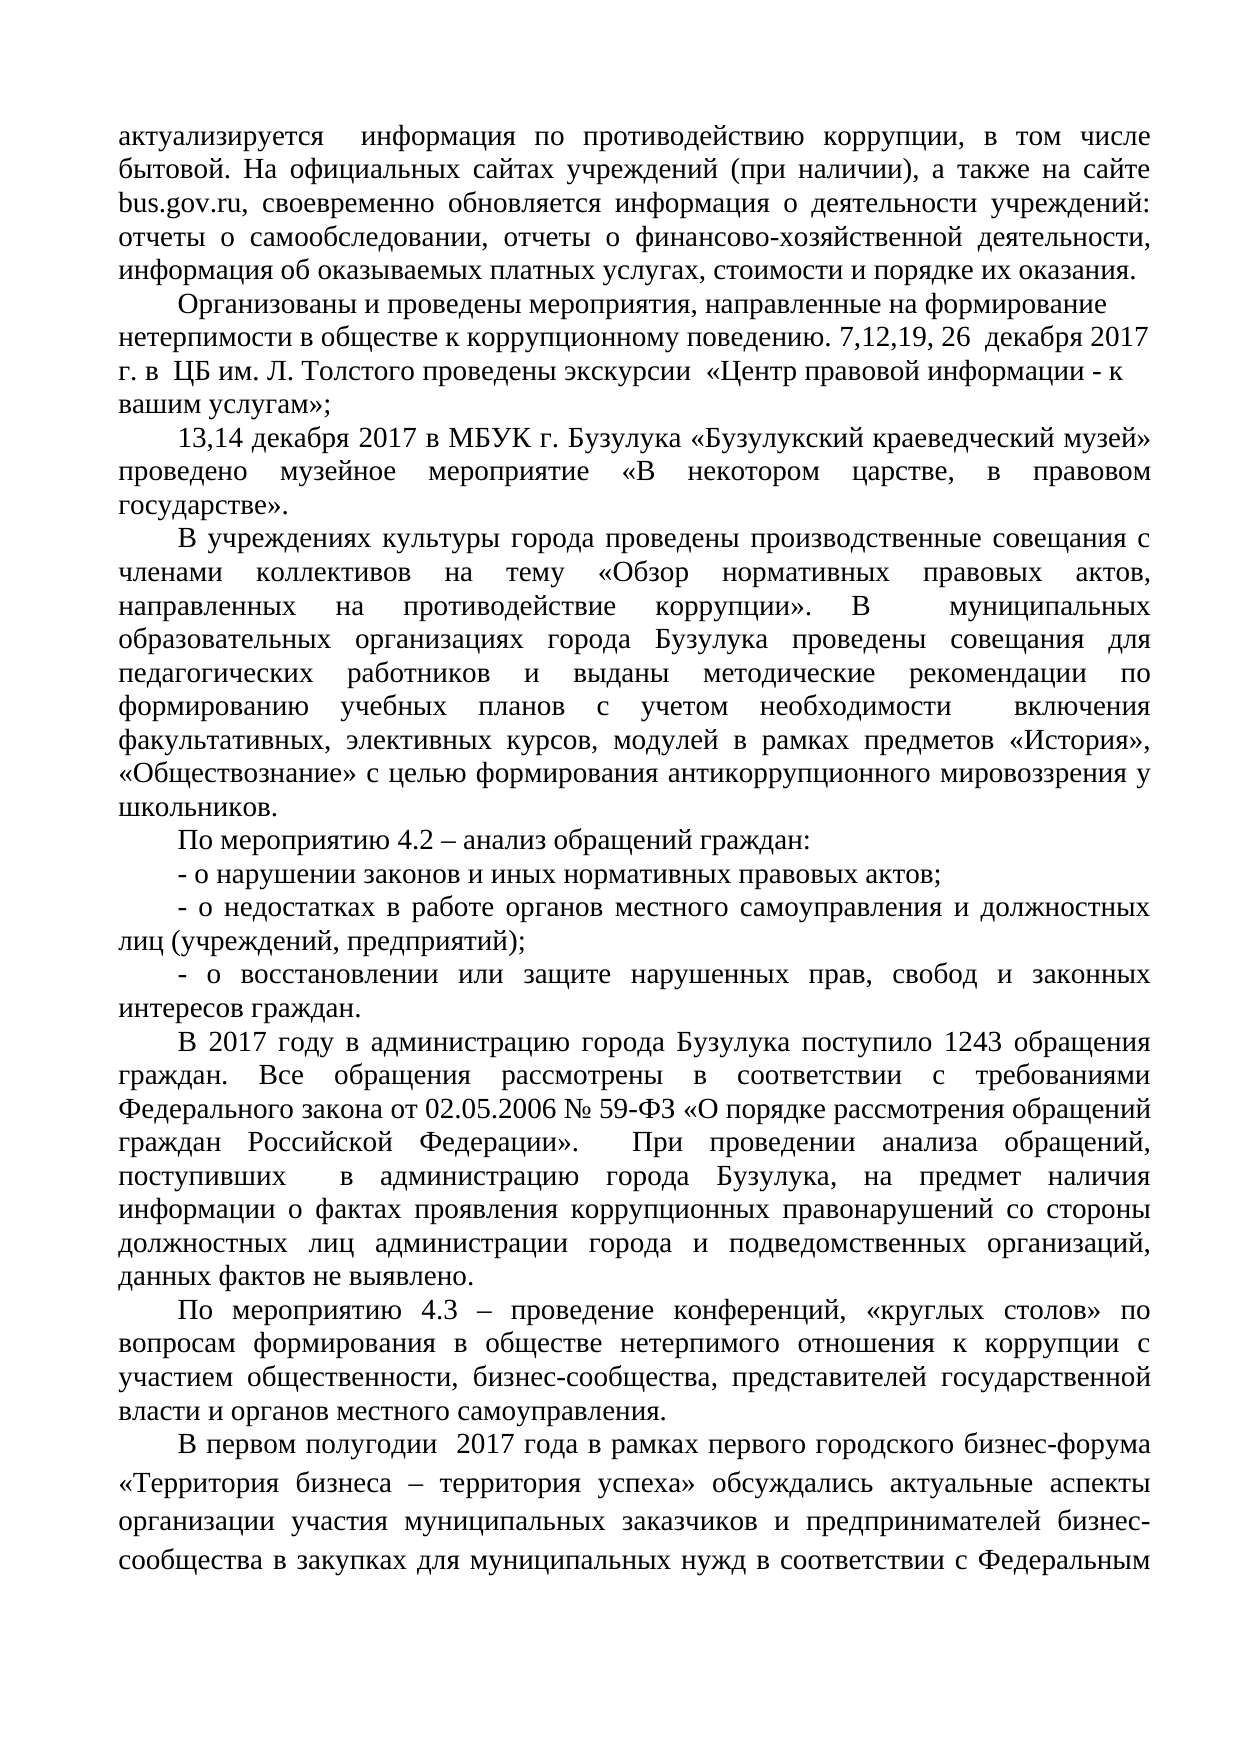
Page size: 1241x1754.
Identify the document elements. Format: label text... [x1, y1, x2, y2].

text По мероприятию 4.3 – проведение конференций, «круглых столов» по вопросам формирования в обществе нетерпимого отношения к коррупции с участием общественности, бизнес-сообщества, представителей государственной власти и органов местного самоуправления. [118, 1292, 1152, 1426]
text - о восстановлении или защите нарушенных прав, свобод и законных интересов граждан. [118, 957, 1152, 1024]
text В 2017 году в администрацию города Бузулука поступило 1243 обращения граждан. Все обращения рассмотрены в соответствии с требованиями Федерального закона от 02.05.2006 № 59-ФЗ «О порядке рассмотрения обращений граждан Российской Федерации». При проведении анализа обращений, поступивших в администрацию города Бузулука, на предмет наличия информации о фактах проявления коррупционных правонарушений со стороны должностных лиц администрации города и подведомственных организаций, данных фактов не выявлено. [118, 1024, 1152, 1292]
text В учреждениях культуры города проведены производственные совещания с членами коллективов на тему «Обзор нормативных правовых актов, направленных на противодействие коррупции». В муниципальных образовательных организациях города Бузулука проведены совещания для педагогических работников и выданы методические рекомендации по формированию учебных планов с учетом необходимости включения факультативных, элективных курсов, модулей в рамках предметов «История», «Обществознание» с целью формирования антикоррупционного мировоззрения у школьников. [118, 521, 1152, 822]
text - о нарушении законов и иных нормативных правовых актов; [118, 856, 1152, 889]
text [118, 118, 1152, 286]
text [118, 1426, 1152, 1575]
text Организованы и проведены мероприятия, направленные на формирование нетерпимости в обществе к коррупционному поведению. 7,12,19, 26 декабря 2017 г. в ЦБ им. Л. Толстого проведены экскурсии «Центр правовой информации - к вашим услугам»; [118, 286, 1152, 420]
text По мероприятию 4.2 – анализ обращений граждан: [118, 822, 1152, 856]
text 13,14 декабря 2017 в МБУК г. Бузулука «Бузулукский краеведческий музей» проведено музейное мероприятие «В некотором царстве, в правовом государстве». [118, 420, 1152, 521]
text - о недостатках в работе органов местного самоуправления и должностных лиц (учреждений, предприятий); [118, 889, 1152, 957]
